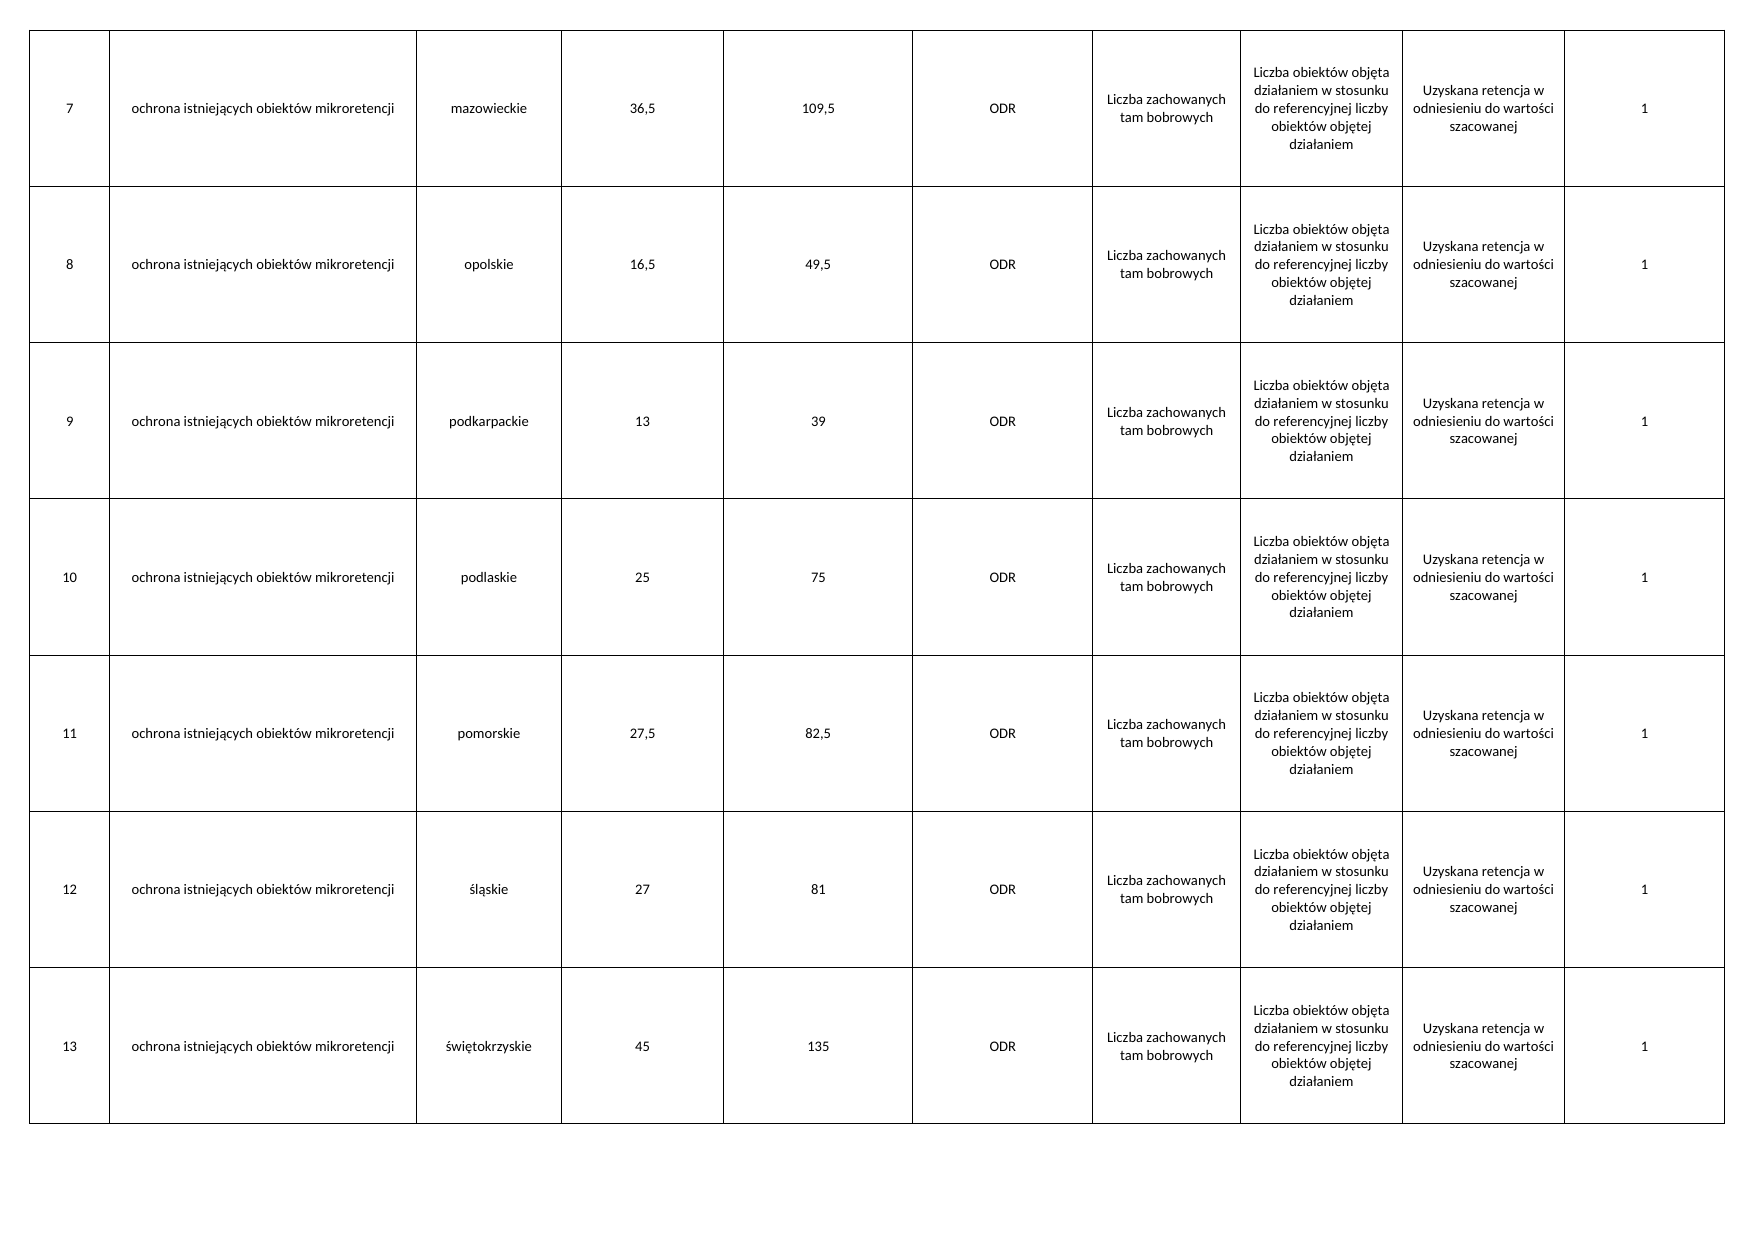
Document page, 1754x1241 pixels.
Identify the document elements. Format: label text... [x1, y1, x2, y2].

table_cell podlaskie [417, 499, 561, 654]
table_cell Liczba zachowanych tam bobrowych [1093, 499, 1240, 654]
table_cell 1 [1565, 343, 1724, 498]
table_cell pomorskie [417, 656, 561, 811]
table_cell 13 [562, 343, 723, 498]
table_cell ochrona istniejących obiektów mikroretencji [110, 812, 416, 967]
table_cell 25 [562, 499, 723, 654]
table_cell Liczba obiektów objęta działaniem w stosunku do referencyjnej liczby obiektów objętej działaniem [1241, 187, 1402, 342]
table_cell 7 [30, 31, 109, 186]
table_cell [110, 968, 416, 1123]
table_cell 11 [30, 656, 109, 811]
table_cell 1 [1565, 499, 1724, 654]
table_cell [1241, 31, 1402, 186]
table_cell 8 [30, 187, 109, 342]
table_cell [1403, 31, 1564, 186]
table_cell ochrona istniejących obiektów mikroretencji [110, 499, 416, 654]
table_cell 109,5 [724, 31, 912, 186]
table_cell Liczba obiektów objęta działaniem w stosunku do referencyjnej liczby obiektów objętej działaniem [1241, 499, 1402, 654]
table_cell ODR [913, 187, 1092, 342]
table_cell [1093, 31, 1240, 186]
table_cell 13 [30, 968, 109, 1123]
table_cell ochrona istniejących obiektów mikroretencji [110, 343, 416, 498]
table_cell podkarpackie [417, 343, 561, 498]
table_cell 81 [724, 812, 912, 967]
table_cell 1 [1565, 968, 1724, 1123]
table_cell Uzyskana retencja w odniesieniu do wartości szacowanej [1403, 812, 1564, 967]
table_cell 135 [724, 968, 912, 1123]
table_cell 82,5 [724, 656, 912, 811]
table_cell ODR [913, 968, 1092, 1123]
table_cell 27,5 [562, 656, 723, 811]
table_cell ODR [913, 812, 1092, 967]
table_cell ochrona istniejących obiektów mikroretencji [110, 656, 416, 811]
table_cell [1241, 968, 1402, 1123]
table_cell 75 [724, 499, 912, 654]
table_cell Uzyskana retencja w odniesieniu do wartości szacowanej [1403, 656, 1564, 811]
table_cell Liczba obiektów objęta działaniem w stosunku do referencyjnej liczby obiektów objętej działaniem [1241, 656, 1402, 811]
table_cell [1093, 968, 1240, 1123]
table_cell świętokrzyskie [417, 968, 561, 1123]
table_cell ochrona istniejących obiektów mikroretencji [110, 187, 416, 342]
table_cell mazowieckie [417, 31, 561, 186]
table_cell ODR [913, 343, 1092, 498]
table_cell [1403, 968, 1564, 1123]
table_cell Liczba obiektów objęta działaniem w stosunku do referencyjnej liczby obiektów objętej działaniem [1241, 343, 1402, 498]
table_cell 1 [1565, 31, 1724, 186]
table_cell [110, 31, 416, 186]
table_cell 39 [724, 343, 912, 498]
table_cell Liczba obiektów objęta działaniem w stosunku do referencyjnej liczby obiektów objętej działaniem [1241, 812, 1402, 967]
table_cell 10 [30, 499, 109, 654]
table_cell 12 [30, 812, 109, 967]
table_cell Liczba zachowanych tam bobrowych [1093, 187, 1240, 342]
table_cell ODR [913, 656, 1092, 811]
table_cell 1 [1565, 656, 1724, 811]
table_cell Uzyskana retencja w odniesieniu do wartości szacowanej [1403, 187, 1564, 342]
table_cell 36,5 [562, 31, 723, 186]
table_cell 1 [1565, 187, 1724, 342]
table_cell 16,5 [562, 187, 723, 342]
table_cell Uzyskana retencja w odniesieniu do wartości szacowanej [1403, 343, 1564, 498]
table_cell 49,5 [724, 187, 912, 342]
table_cell Liczba zachowanych tam bobrowych [1093, 656, 1240, 811]
table_cell Uzyskana retencja w odniesieniu do wartości szacowanej [1403, 499, 1564, 654]
table_cell 45 [562, 968, 723, 1123]
table_cell 27 [562, 812, 723, 967]
table_cell Liczba zachowanych tam bobrowych [1093, 343, 1240, 498]
table_cell śląskie [417, 812, 561, 967]
table_cell Liczba zachowanych tam bobrowych [1093, 812, 1240, 967]
table_cell ODR [913, 499, 1092, 654]
table_cell 9 [30, 343, 109, 498]
table_cell opolskie [417, 187, 561, 342]
table_cell 1 [1565, 812, 1724, 967]
table_cell ODR [913, 31, 1092, 186]
